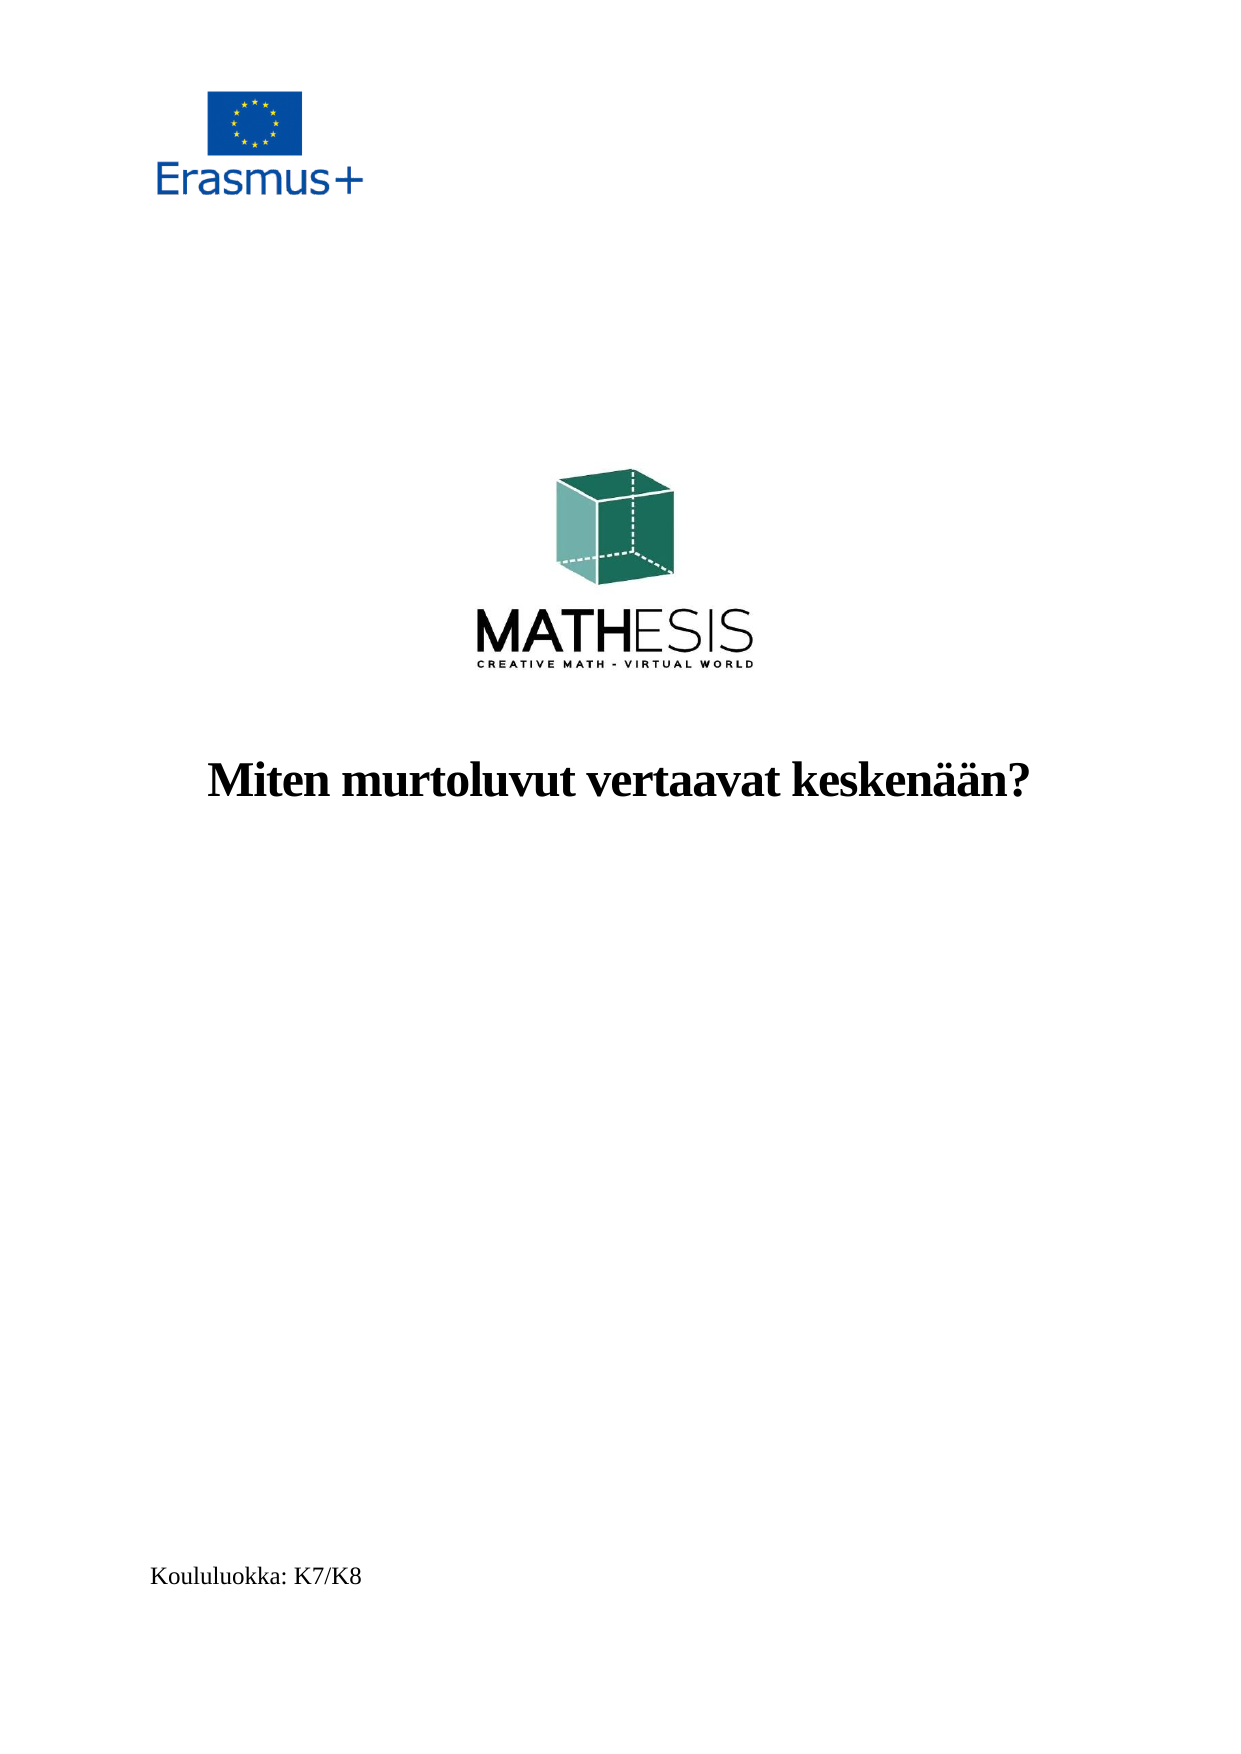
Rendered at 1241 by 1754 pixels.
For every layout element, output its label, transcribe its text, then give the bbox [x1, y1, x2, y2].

picture [150, 73, 365, 197]
title Miten murtoluvut vertaavat keskenään? [150, 750, 1090, 808]
picture [398, 418, 842, 751]
text Koululuokka: K7/K8 [150, 1561, 1090, 1590]
